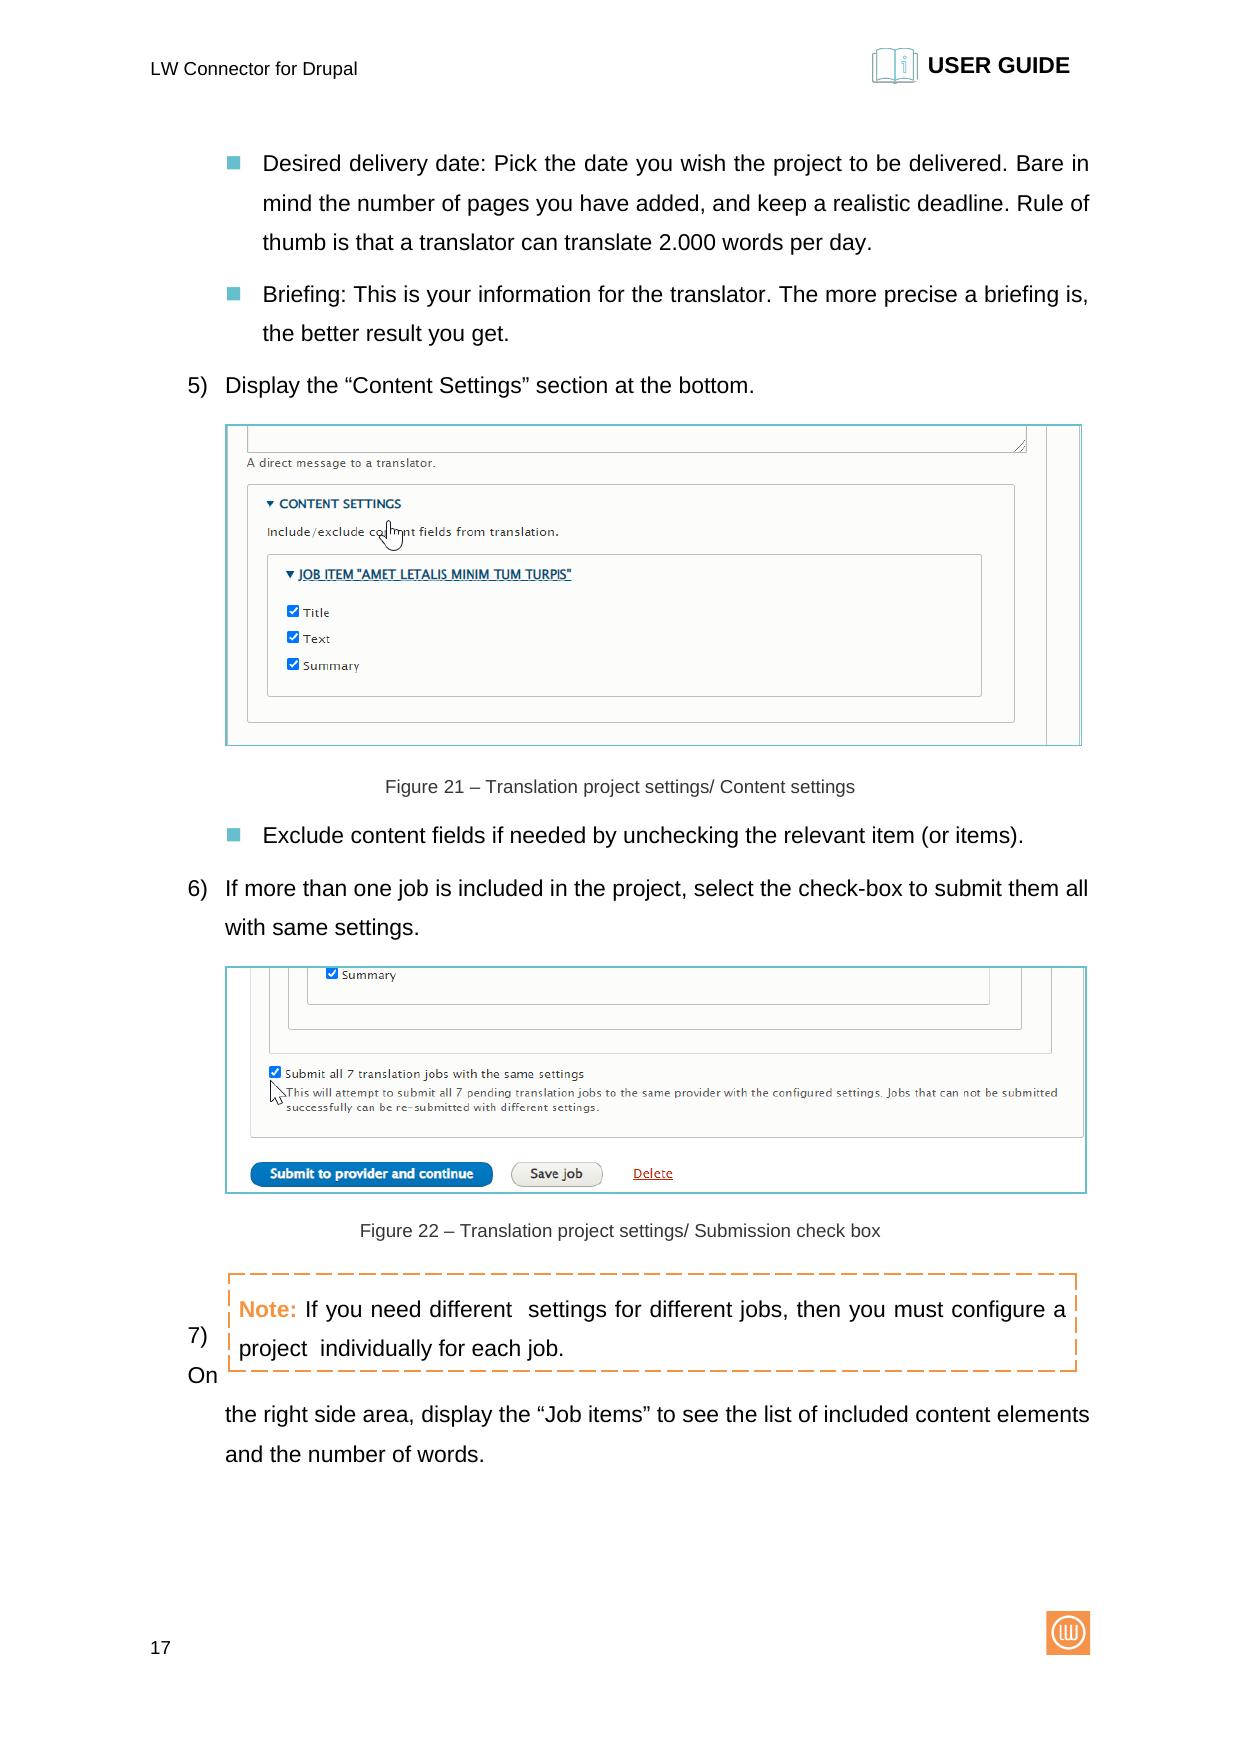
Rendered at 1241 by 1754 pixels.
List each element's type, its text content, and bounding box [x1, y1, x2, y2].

picture [1046, 1611, 1091, 1655]
text Figure 21 – Translation project settings/ Content settings [150, 776, 1090, 797]
picture [868, 43, 923, 86]
list Display the “Content Settings” section at the bottom. [187, 372, 1090, 399]
text Note: If you need different settings for different jobs, then you must configure a project individually for each job. [230, 1292, 1075, 1366]
list Briefing: This is your information for the translator. The more precise a briefing is, the better result you get. [225, 281, 1090, 347]
list Exclude content fields if needed by unchecking the relevant item (or items). [225, 822, 1090, 849]
list On the right side area, display the “Job items” to see the list of included content elements and the number of words. [187, 1322, 1090, 1467]
picture [227, 968, 1085, 1192]
list Desired delivery date: Pick the date you wish the project to be delivered. Bare in mind the number of pages you have added, and keep a realistic deadline. Rule of thumb is that a translator can translate 2.000 words per day. [225, 150, 1090, 255]
picture [227, 426, 1081, 745]
text Figure 22 – Translation project settings/ Submission check box [150, 1219, 1090, 1241]
list If more than one job is included in the project, select the check-box to submit them all with same settings. [187, 874, 1090, 940]
